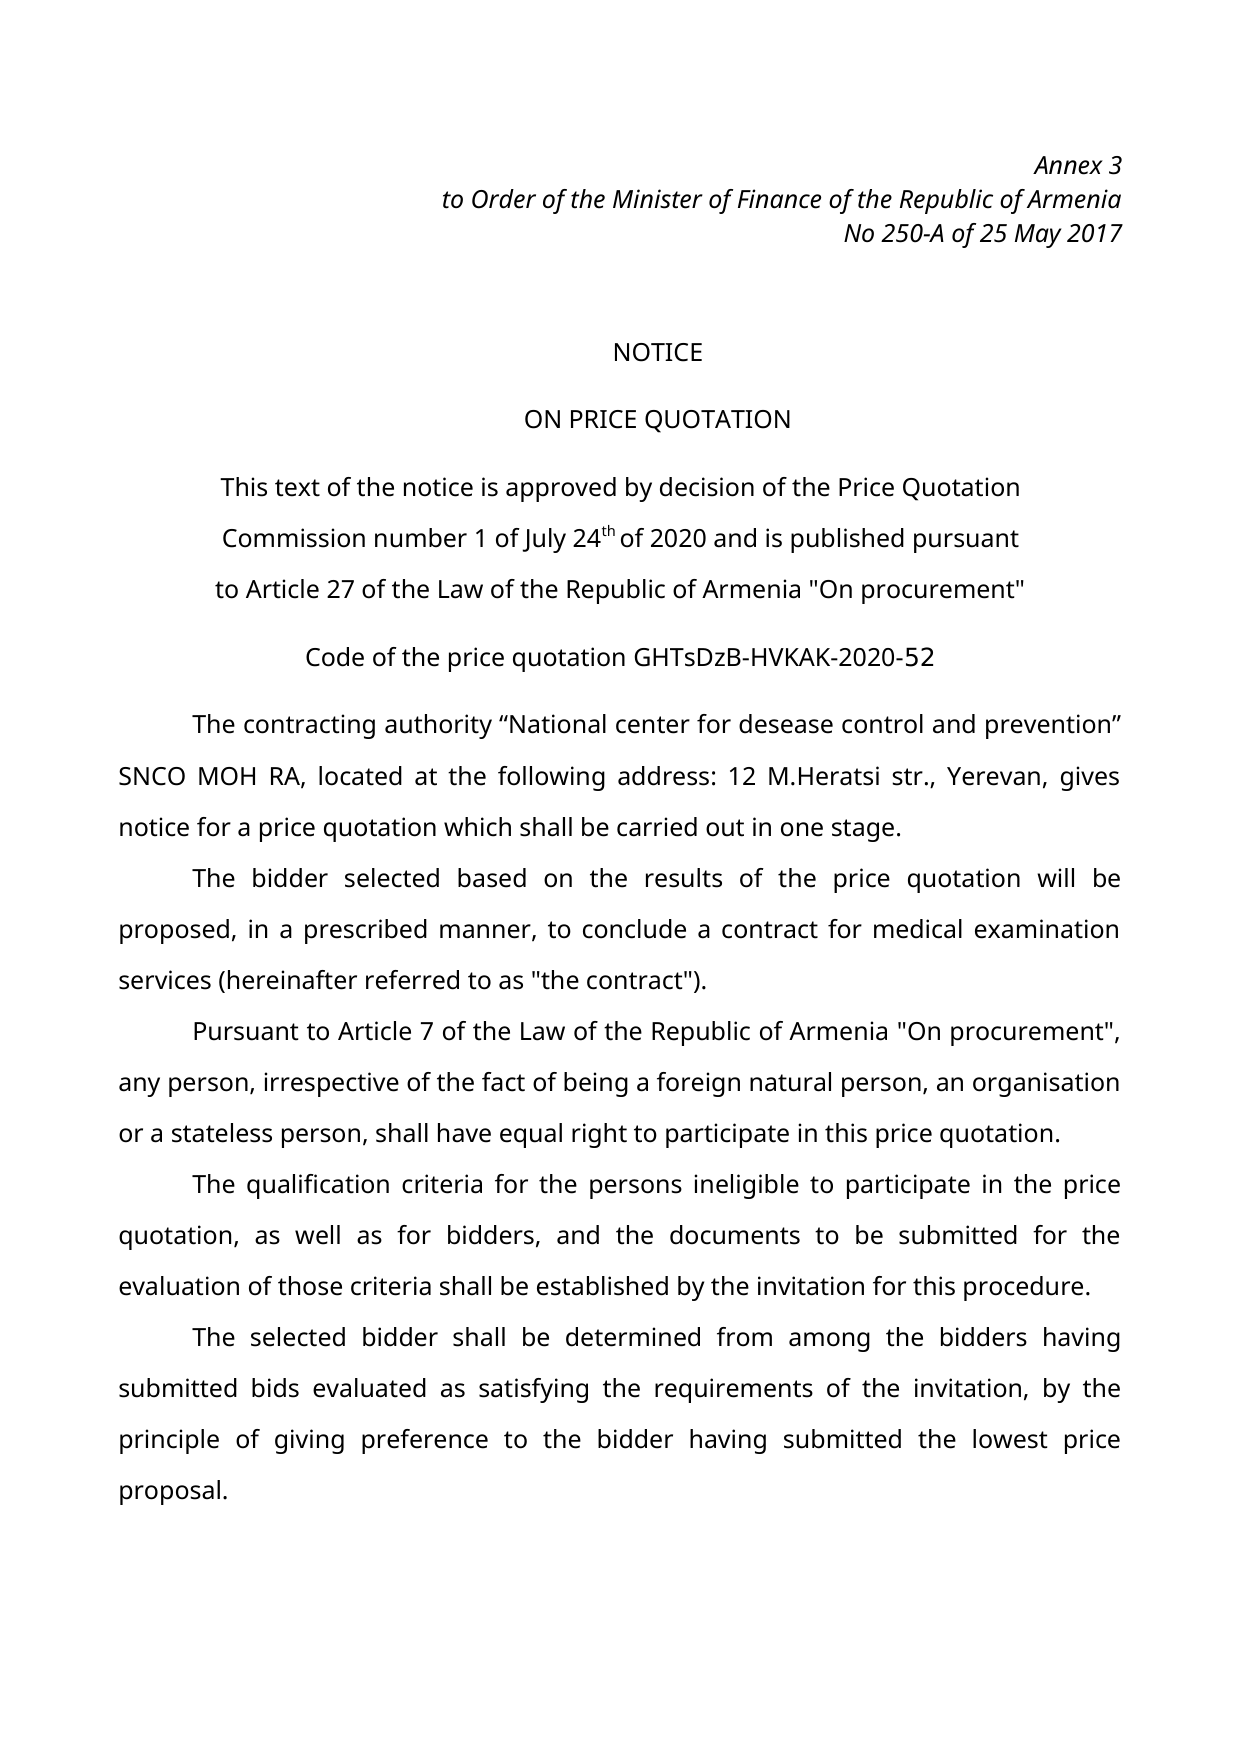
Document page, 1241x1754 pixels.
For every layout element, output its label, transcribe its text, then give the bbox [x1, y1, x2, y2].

text The bidder selected based on the results of the price quotation will be proposed, in a prescribed manner, to conclude a contract for medical examination services (hereinafter referred to as "the contract"). [118, 860, 1122, 996]
text The selected bidder shall be determined from among the bidders having submitted bids evaluated as satisfying the requirements of the invitation, by the principle of giving preference to the bidder having submitted the lowest price proposal. [118, 1320, 1122, 1507]
text Annex 3 [118, 148, 1122, 182]
text to Order of the Minister of Finance of the Republic of Armenia [118, 182, 1122, 216]
text ON PRICE QUOTATION [118, 402, 1122, 436]
text No 250-A of 25 May 2017 [118, 216, 1122, 250]
text NOTICE [118, 334, 1122, 368]
text Code of the price quotation GHTsDzB-HVKAK-2020-52 [118, 639, 1122, 673]
text Pursuant to Article 7 of the Law of the Republic of Armenia "On procurement", any person, irrespective of the fact of being a foreign natural person, an organisation or a stateless person, shall have equal right to participate in this price quotation. [118, 1013, 1122, 1149]
text The contracting authority “National center for desease control and prevention” SNCO MOH RA, located at the following address: 12 M.Heratsi str., Yerevan, gives notice for a price quotation which shall be carried out in one stage. [118, 707, 1122, 843]
text The qualification criteria for the persons ineligible to participate in the price quotation, as well as for bidders, and the documents to be submitted for the evaluation of those criteria shall be established by the invitation for this procedure. [118, 1167, 1122, 1303]
text This text of the notice is approved by decision of the Price Quotation Commission number 1 of July 24th of 2020 and is published pursuant to Article 27 of the Law of the Republic of Armenia "On procurement" [207, 470, 1034, 606]
